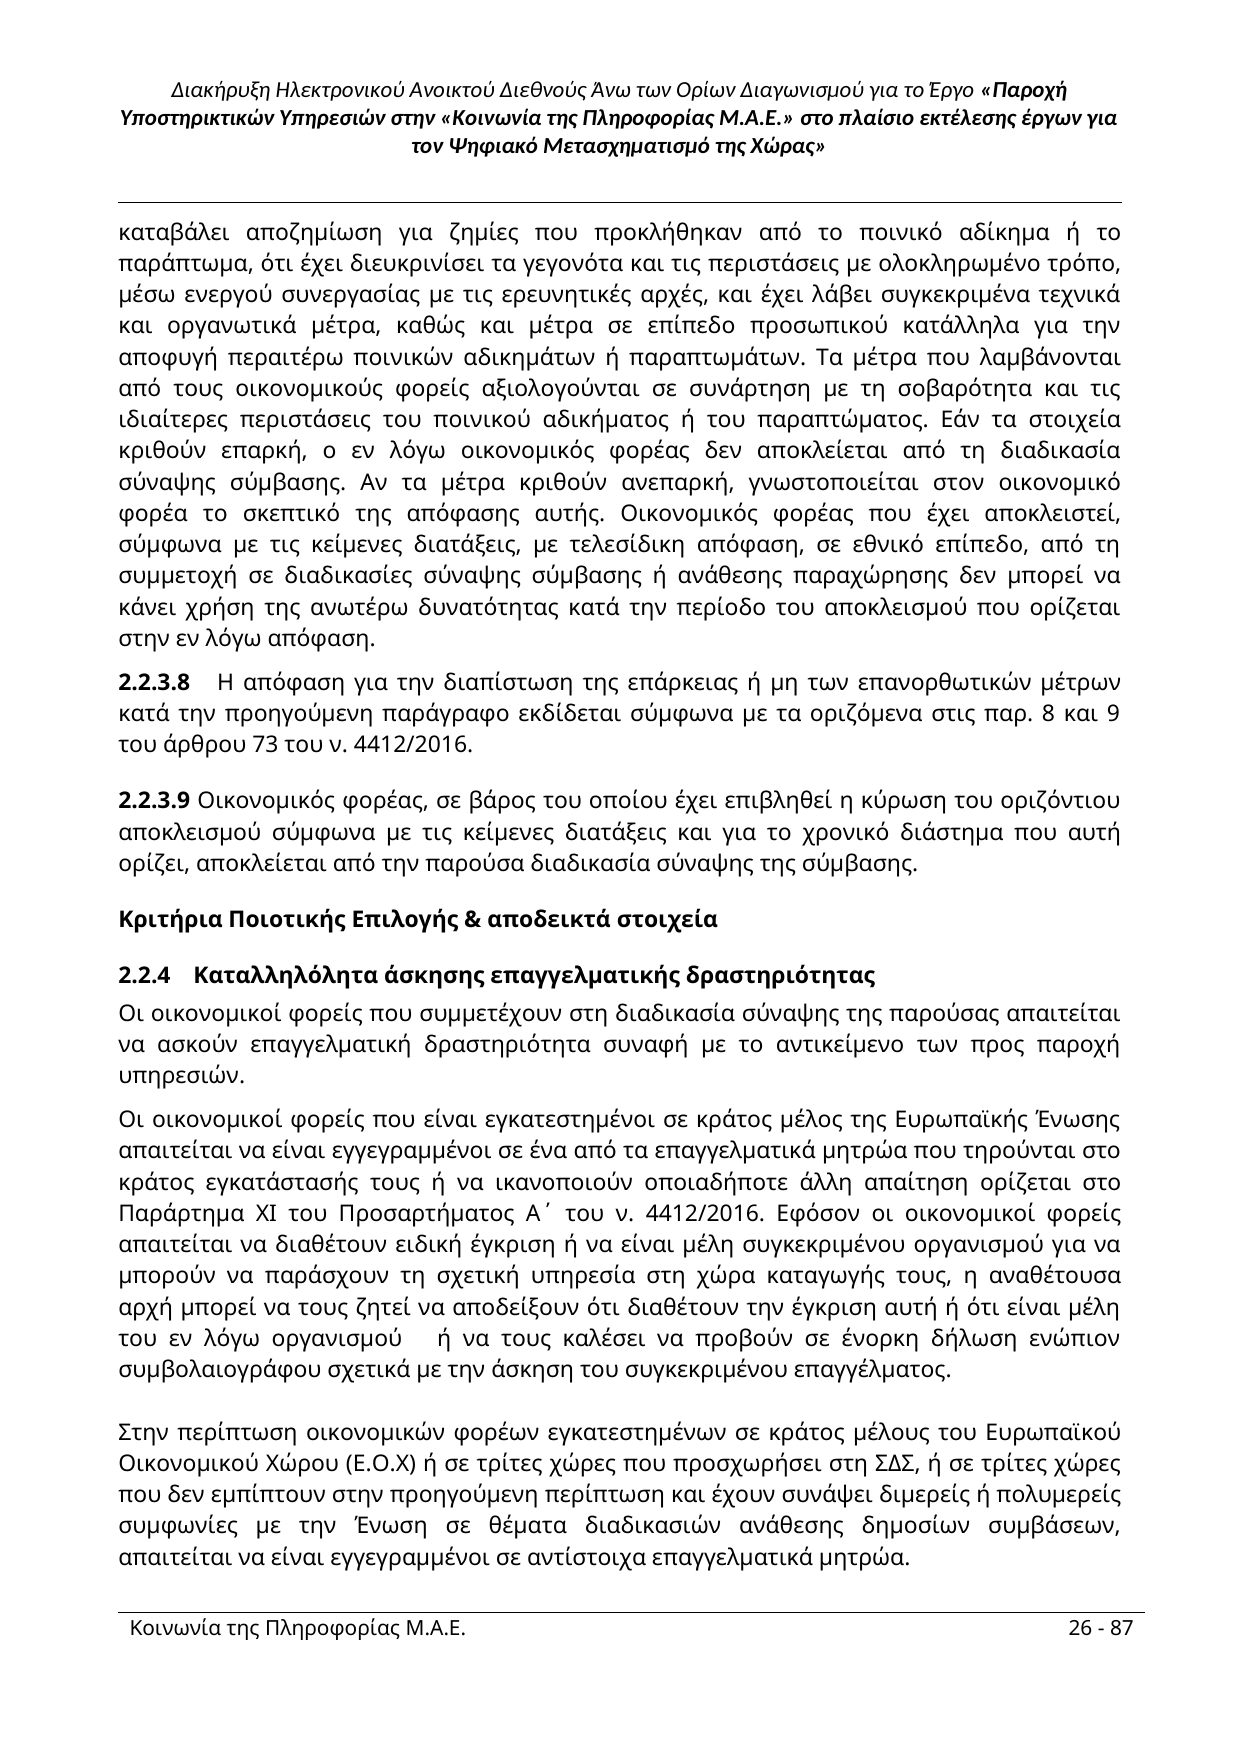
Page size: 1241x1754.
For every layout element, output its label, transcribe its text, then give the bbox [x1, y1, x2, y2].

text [118, 216, 1122, 653]
text Οι οικονομικοί φορείς που συμμετέχουν στη διαδικασία σύναψης της παρούσας απαιτείται να ασκούν επαγγελματική δραστηριότητα συναφή με το αντικείμενο των προς παροχή υπηρεσιών. [118, 997, 1122, 1091]
list 2.2.3.9 Οικονομικός φορέας, σε βάρος του οποίου έχει επιβληθεί η κύρωση του οριζόντιου αποκλεισμού σύμφωνα με τις κείμενες διατάξεις και για το χρονικό διάστημα που αυτή ορίζει, αποκλείεται από την παρούσα διαδικασία σύναψης της σύμβασης. [118, 784, 1122, 878]
subtitle Κριτήρια Ποιοτικής Επιλογής & αποδεικτά στοιχεία [118, 903, 1122, 934]
list Οι οικονομικοί φορείς που είναι εγκατεστημένοι σε κράτος μέλος της Ευρωπαϊκής Ένωσης απαιτείται να είναι εγγεγραμμένοι σε ένα από τα επαγγελματικά μητρώα που τηρούνται στο κράτος εγκατάστασής τους ή να ικανοποιούν οποιαδήποτε άλλη απαίτηση ορίζεται στο Παράρτημα XI του Προσαρτήματος Α΄ του ν. 4412/2016. Εφόσον οι οικονομικοί φορείς απαιτείται να διαθέτουν ειδική έγκριση ή να είναι μέλη συγκεκριμένου οργανισμού για να μπορούν να παράσχουν τη σχετική υπηρεσία στη χώρα καταγωγής τους, η αναθέτουσα αρχή μπορεί να τους ζητεί να αποδείξουν ότι διαθέτουν την έγκριση αυτή ή ότι είναι μέλη του εν λόγω οργανισμού ή να τους καλέσει να προβούν σε ένορκη δήλωση ενώπιον συμβολαιογράφου σχετικά με την άσκηση του συγκεκριμένου επαγγέλματος. [118, 1103, 1122, 1384]
list Στην περίπτωση οικονομικών φορέων εγκατεστημένων σε κράτος μέλους του Ευρωπαϊκού Οικονομικού Χώρου (Ε.Ο.Χ) ή σε τρίτες χώρες που προσχωρήσει στη ΣΔΣ, ή σε τρίτες χώρες που δεν εμπίπτουν στην προηγούμενη περίπτωση και έχουν συνάψει διμερείς ή πολυμερείς συμφωνίες με την Ένωση σε θέματα διαδικασιών ανάθεσης δημοσίων συμβάσεων, απαιτείται να είναι εγγεγραμμένοι σε αντίστοιχα επαγγελματικά μητρώα. [118, 1416, 1122, 1572]
text 2.2.3.8 Η απόφαση για την διαπίστωση της επάρκειας ή μη των επανορθωτικών μέτρων κατά την προηγούμενη παράγραφο εκδίδεται σύμφωνα με τα οριζόμενα στις παρ. 8 και 9 του άρθρου 73 του ν. 4412/2016. [118, 666, 1122, 759]
subtitle Καταλληλόλητα άσκησης επαγγελματικής δραστηριότητας [118, 959, 1122, 991]
